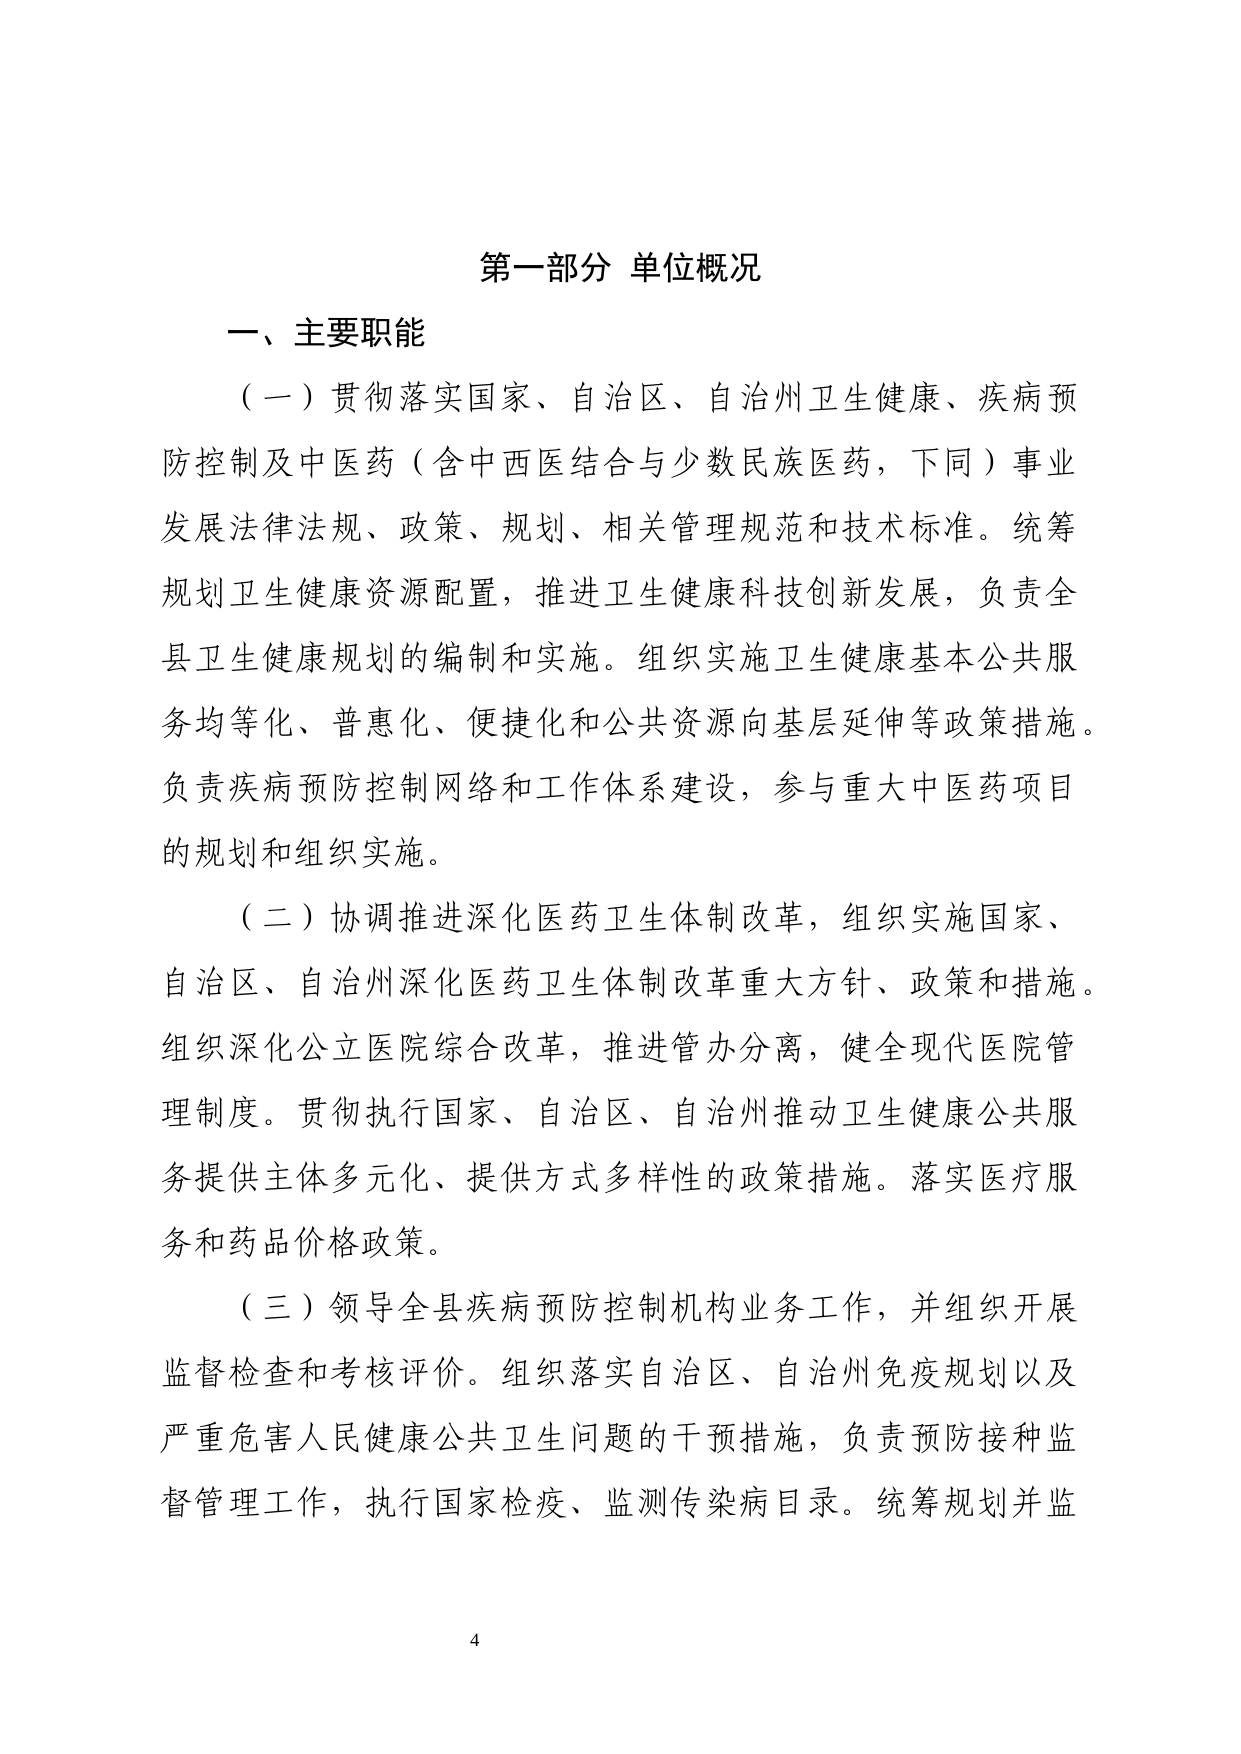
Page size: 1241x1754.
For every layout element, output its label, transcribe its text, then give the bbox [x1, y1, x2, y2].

text （一）贯彻落实国家、自治区、自治州卫生健康、疾病预防控制及中医药（含中西医结合与少数民族医药，下同）事业发展法律法规、政策、规划、相关管理规范和技术标准。统筹规划卫生健康资源配置，推进卫生健康科技创新发展，负责全县卫生健康规划的编制和实施。组织实施卫生健康基本公共服务均等化、普惠化、便捷化和公共资源向基层延伸等政策措施。负责疾病预防控制网络和工作体系建设，参与重大中医药项目的规划和组织实施。 [159, 363, 1081, 883]
text 一、主要职能 [159, 298, 1081, 363]
text 第一部分 单位概况 [159, 233, 1081, 298]
text （二）协调推进深化医药卫生体制改革，组织实施国家、自治区、自治州深化医药卫生体制改革重大方针、政策和措施。组织深化公立医院综合改革，推进管办分离，健全现代医院管理制度。贯彻执行国家、自治区、自治州推动卫生健康公共服务提供主体多元化、提供方式多样性的政策措施。落实医疗服务和药品价格政策。 [159, 883, 1081, 1273]
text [159, 1273, 1081, 1533]
